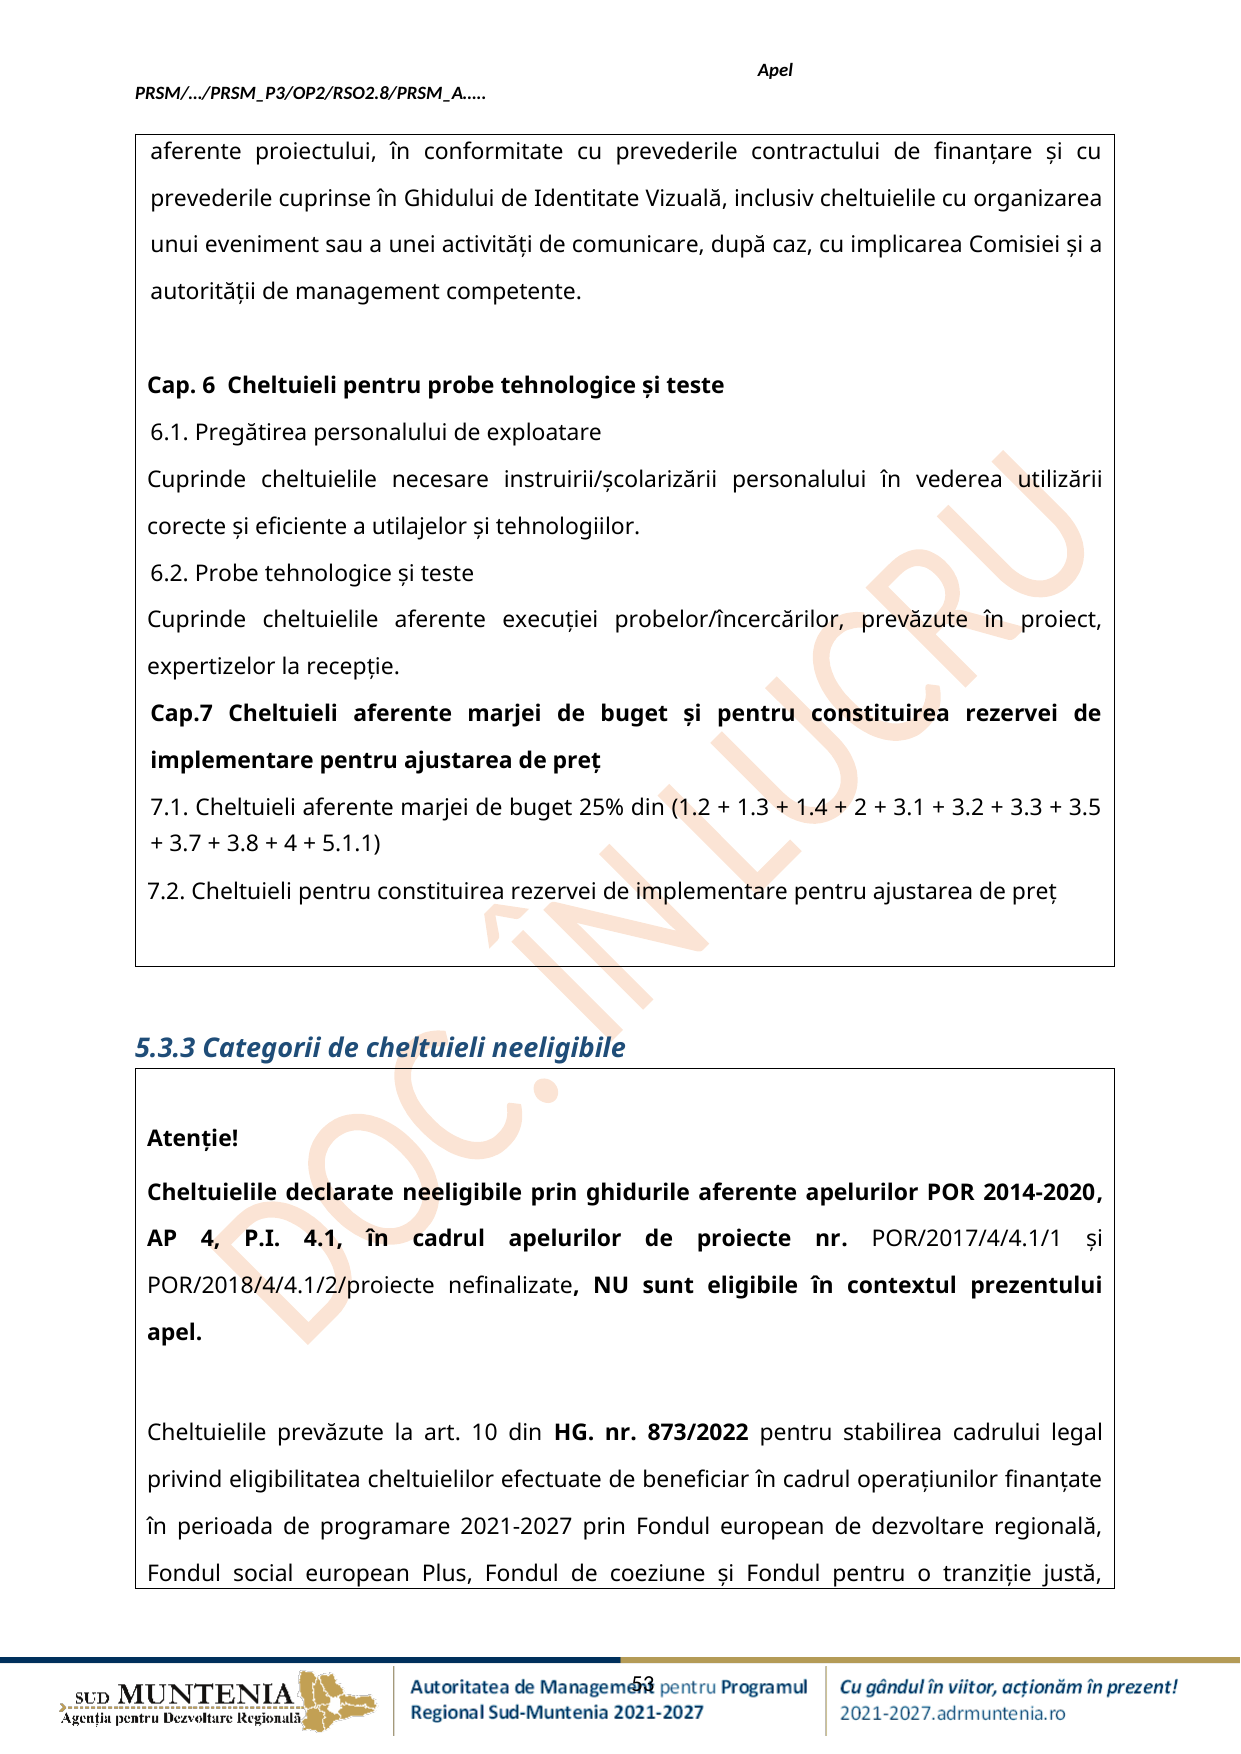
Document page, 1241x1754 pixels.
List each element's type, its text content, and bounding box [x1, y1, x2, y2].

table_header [136, 1069, 1114, 1588]
subtitle 5.3.3 Categorii de cheltuieli neeligibile [135, 1028, 1150, 1065]
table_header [136, 135, 1114, 966]
picture [0, 1657, 1241, 1737]
